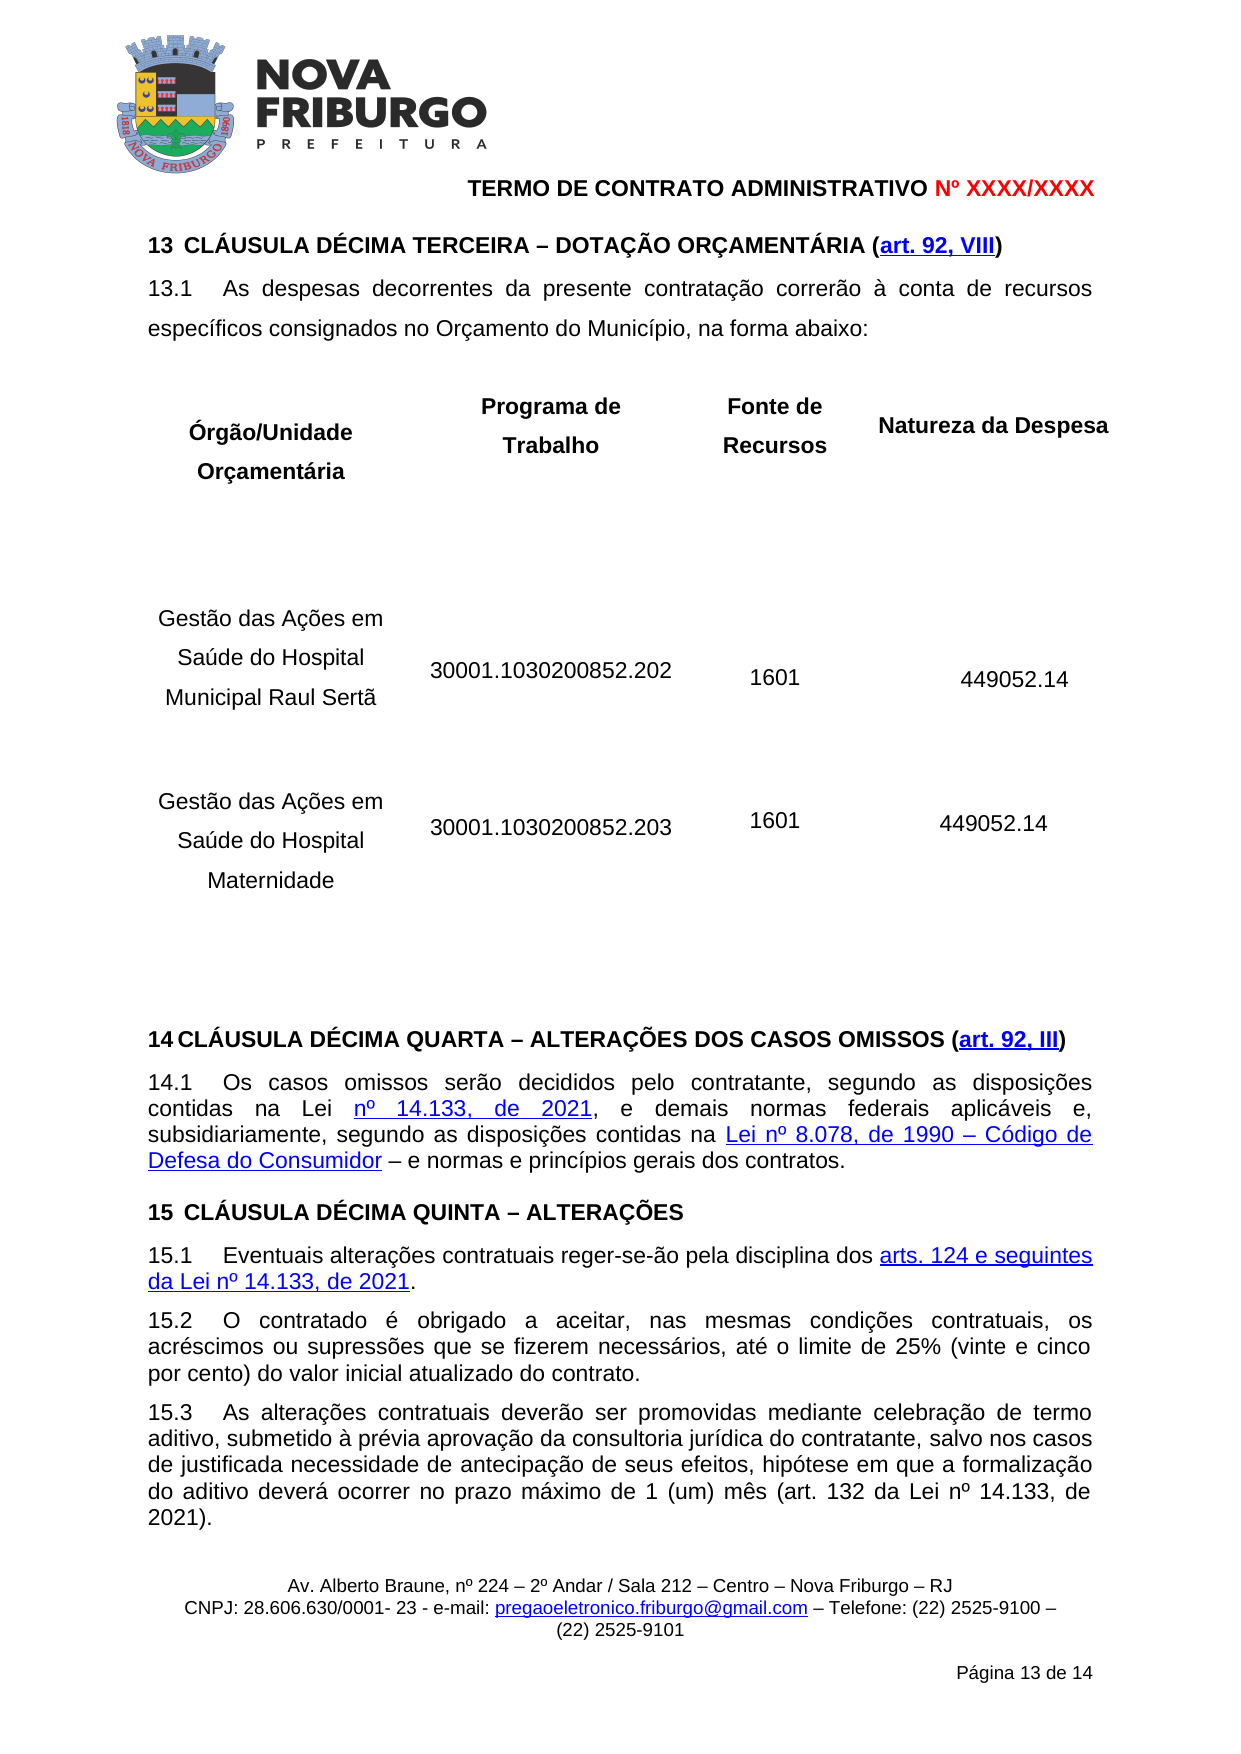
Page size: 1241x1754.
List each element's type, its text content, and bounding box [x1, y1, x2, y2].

table_cell 30001.1030200852.202 30001.1030200852.203 [419, 498, 683, 1001]
table_header Órgão/Unidade Orçamentária [123, 354, 418, 498]
list CLÁUSULA DÉCIMA QUARTA – ALTERAÇÕES DOS CASOS OMISSOS (art. 92, III) [148, 1026, 1092, 1052]
table_header Programa de Trabalho [419, 354, 683, 498]
table_cell 449052.14 449052.14 [866, 498, 1120, 1001]
list CLÁUSULA DÉCIMA QUINTA – ALTERAÇÕES [148, 1199, 1092, 1225]
table_cell 1601 1601 [683, 498, 866, 1001]
list Os casos omissos serão decididos pelo contratante, segundo as disposições contidas na Lei nº 14.133, de 2021, e demais normas federais aplicáveis e, subsidiariamente, segundo as disposições contidas na Lei nº 8.078, de 1990 – Código de Defesa do Consumidor – e normas e princípios gerais dos contratos. [148, 1068, 1092, 1174]
list Eventuais alterações contratuais reger-se-ão pela disciplina dos arts. 124 e seguintes da Lei nº 14.133, de 2021. [148, 1242, 1092, 1294]
table_header Natureza da Despesa [866, 354, 1120, 498]
table_cell Gestão das Ações em Saúde do Hospital Municipal Raul Sertã Gestão das Ações em Saúde do Hospital Maternidade [123, 498, 418, 1001]
table_header Fonte de Recursos [683, 354, 866, 498]
picture [103, 29, 500, 175]
list CLÁUSULA DÉCIMA TERCEIRA – DOTAÇÃO ORÇAMENTÁRIA (art. 92, VIII) [148, 232, 1092, 258]
list As alterações contratuais deverão ser promovidas mediante celebração de termo aditivo, submetido à prévia aprovação da consultoria jurídica do contratante, salvo nos casos de justificada necessidade de antecipação de seus efeitos, hipótese em que a formalização do aditivo deverá ocorrer no prazo máximo de 1 (um) mês (art. 132 da Lei nº 14.133, de 2021). [148, 1399, 1092, 1530]
list O contratado é obrigado a aceitar, nas mesmas condições contratuais, os acréscimos ou supressões que se fizerem necessários, até o limite de 25% (vinte e cinco por cento) do valor inicial atualizado do contrato. [148, 1307, 1092, 1386]
list As despesas decorrentes da presente contratação correrão à conta de recursos específicos consignados no Orçamento do Município, na forma abaixo: [148, 275, 1092, 341]
